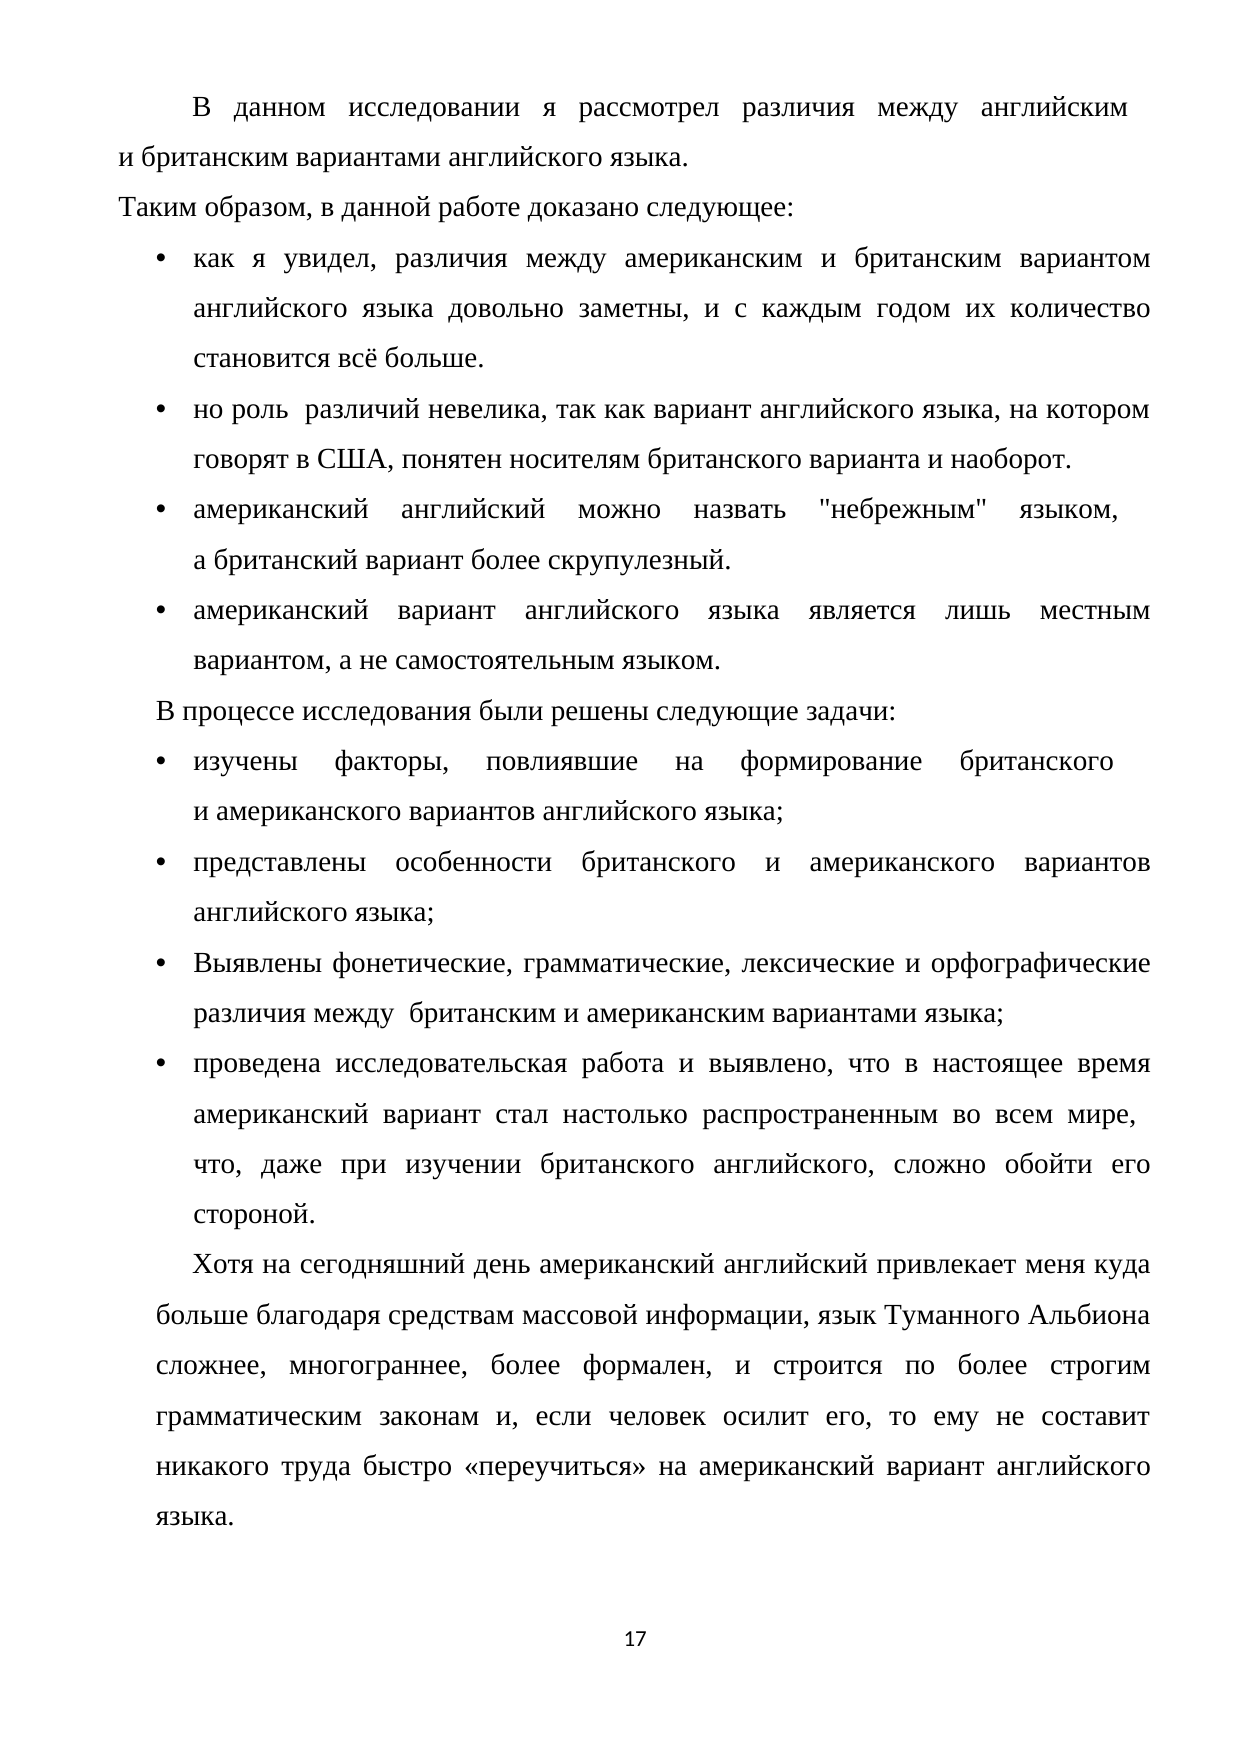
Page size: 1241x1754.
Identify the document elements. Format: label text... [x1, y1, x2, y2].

text Хотя на сегодняшний день американский английский привлекает меня куда больше благодаря средствам массовой информации, язык Туманного Альбиона сложнее, многограннее, более формален, и строится по более строгим грамматическим законам и, если человек осилит его, то ему не составит никакого труда быстро «переучиться» на американский вариант английского языка. [156, 1247, 1152, 1532]
list представлены особенности британского и американского вариантов английского языка; [156, 844, 1152, 928]
list проведена исследовательская работа и выявлено, что в настоящее время американский вариант стал настолько распространенным во всем мире, что, даже при изучении британского английского, сложно обойти его стороной. [156, 1045, 1152, 1230]
list Выявлены фонетические, грамматические, лексические и орфографические различия между британским и американским вариантами языка; [156, 944, 1152, 1028]
text Таким образом, в данной работе доказано следующее: [118, 189, 1152, 223]
text В процессе исследования были решены следующие задачи: [118, 693, 1152, 726]
text В данном исследовании я рассмотрел различия между английским и британским вариантами английского языка. [118, 89, 1152, 172]
list американский вариант английского языка является лишь местным вариантом, а не самостоятельным языком. [156, 592, 1152, 676]
list но роль различий невелика, так как вариант английского языка, на котором говорят в США, понятен носителям британского варианта и наоборот. [156, 391, 1152, 474]
list как я увидел, различия между американским и британским вариантом английского языка довольно заметны, и с каждым годом их количество становится всё больше. [156, 239, 1152, 374]
list американский английский можно назвать "небрежным" языком, а британский вариант более скрупулезный. [156, 491, 1152, 575]
list изучены факторы, повлиявшие на формирование британского и американского вариантов английского языка; [156, 743, 1152, 827]
